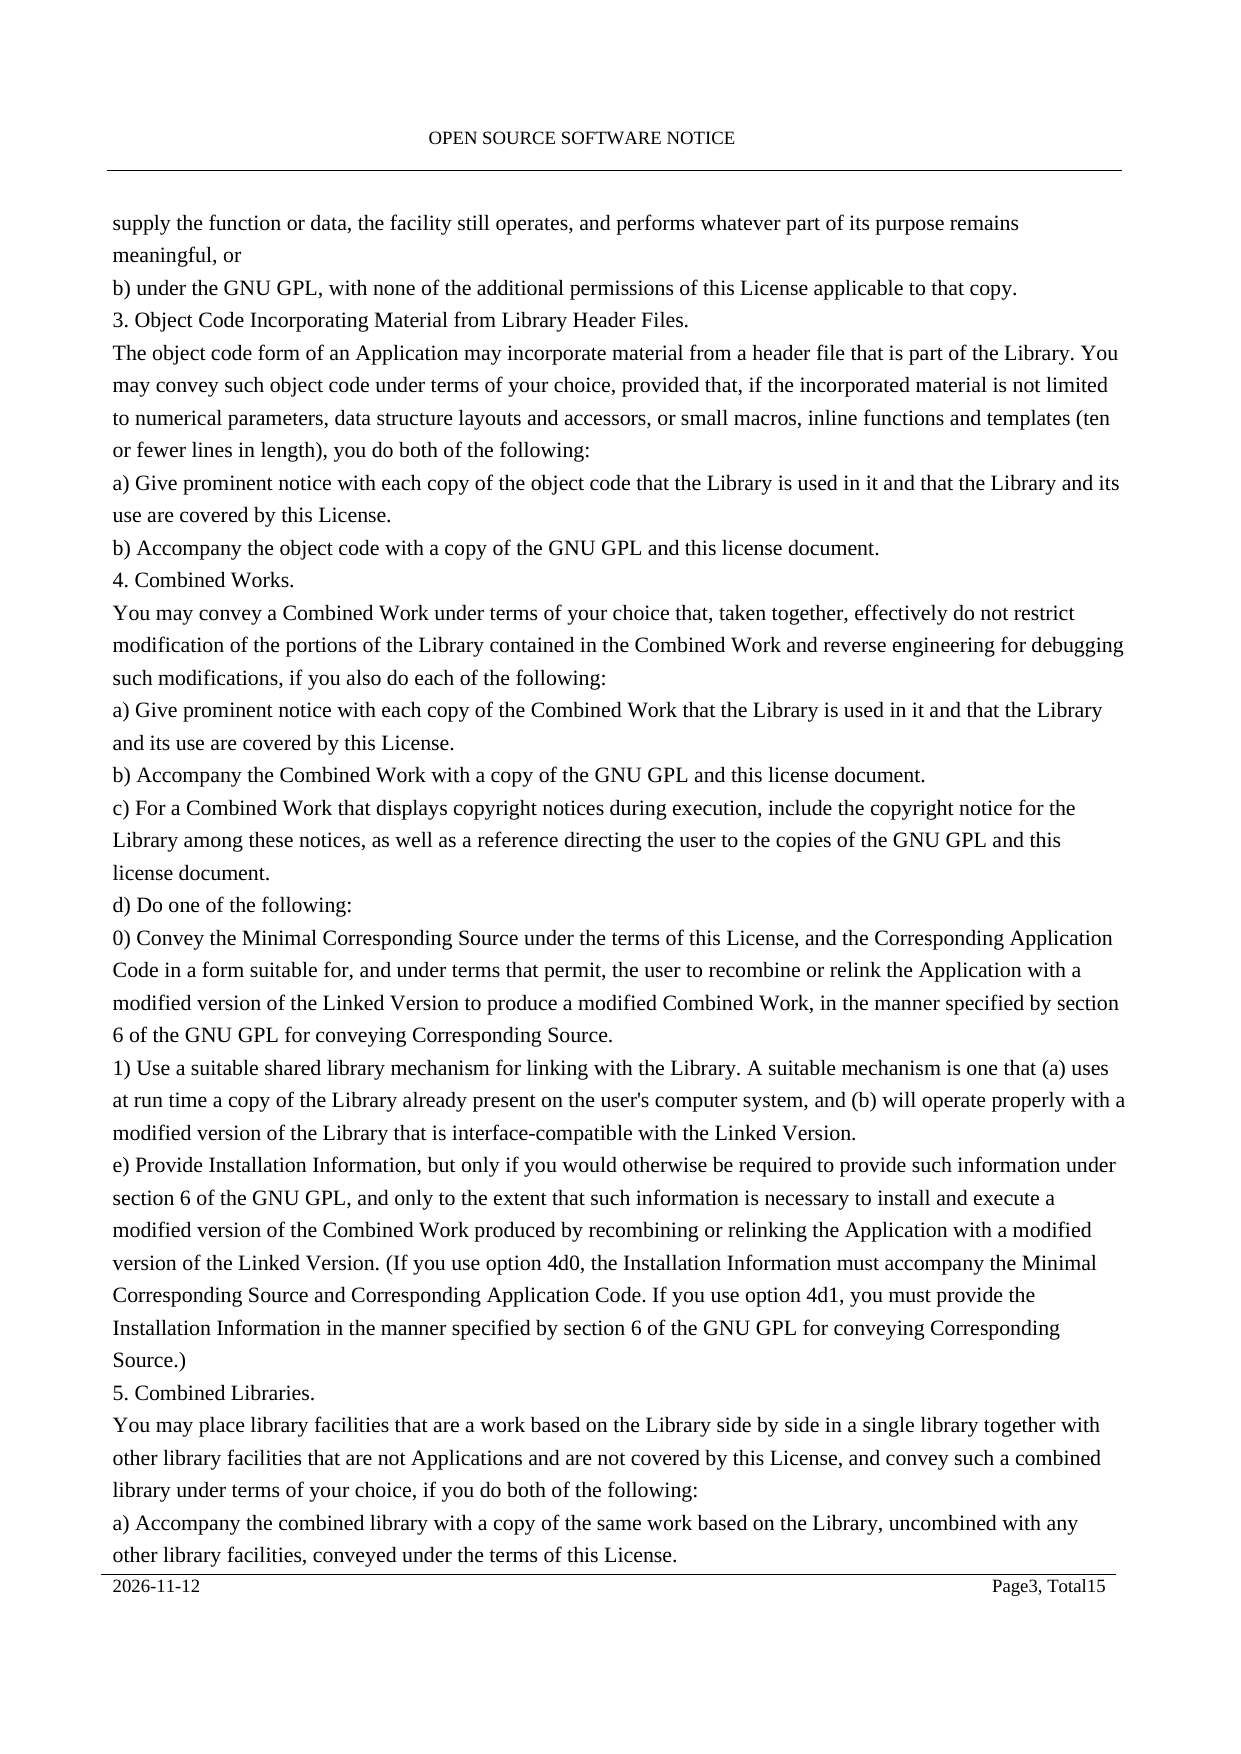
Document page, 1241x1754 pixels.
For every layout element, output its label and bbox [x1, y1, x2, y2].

text [112, 206, 1128, 1571]
